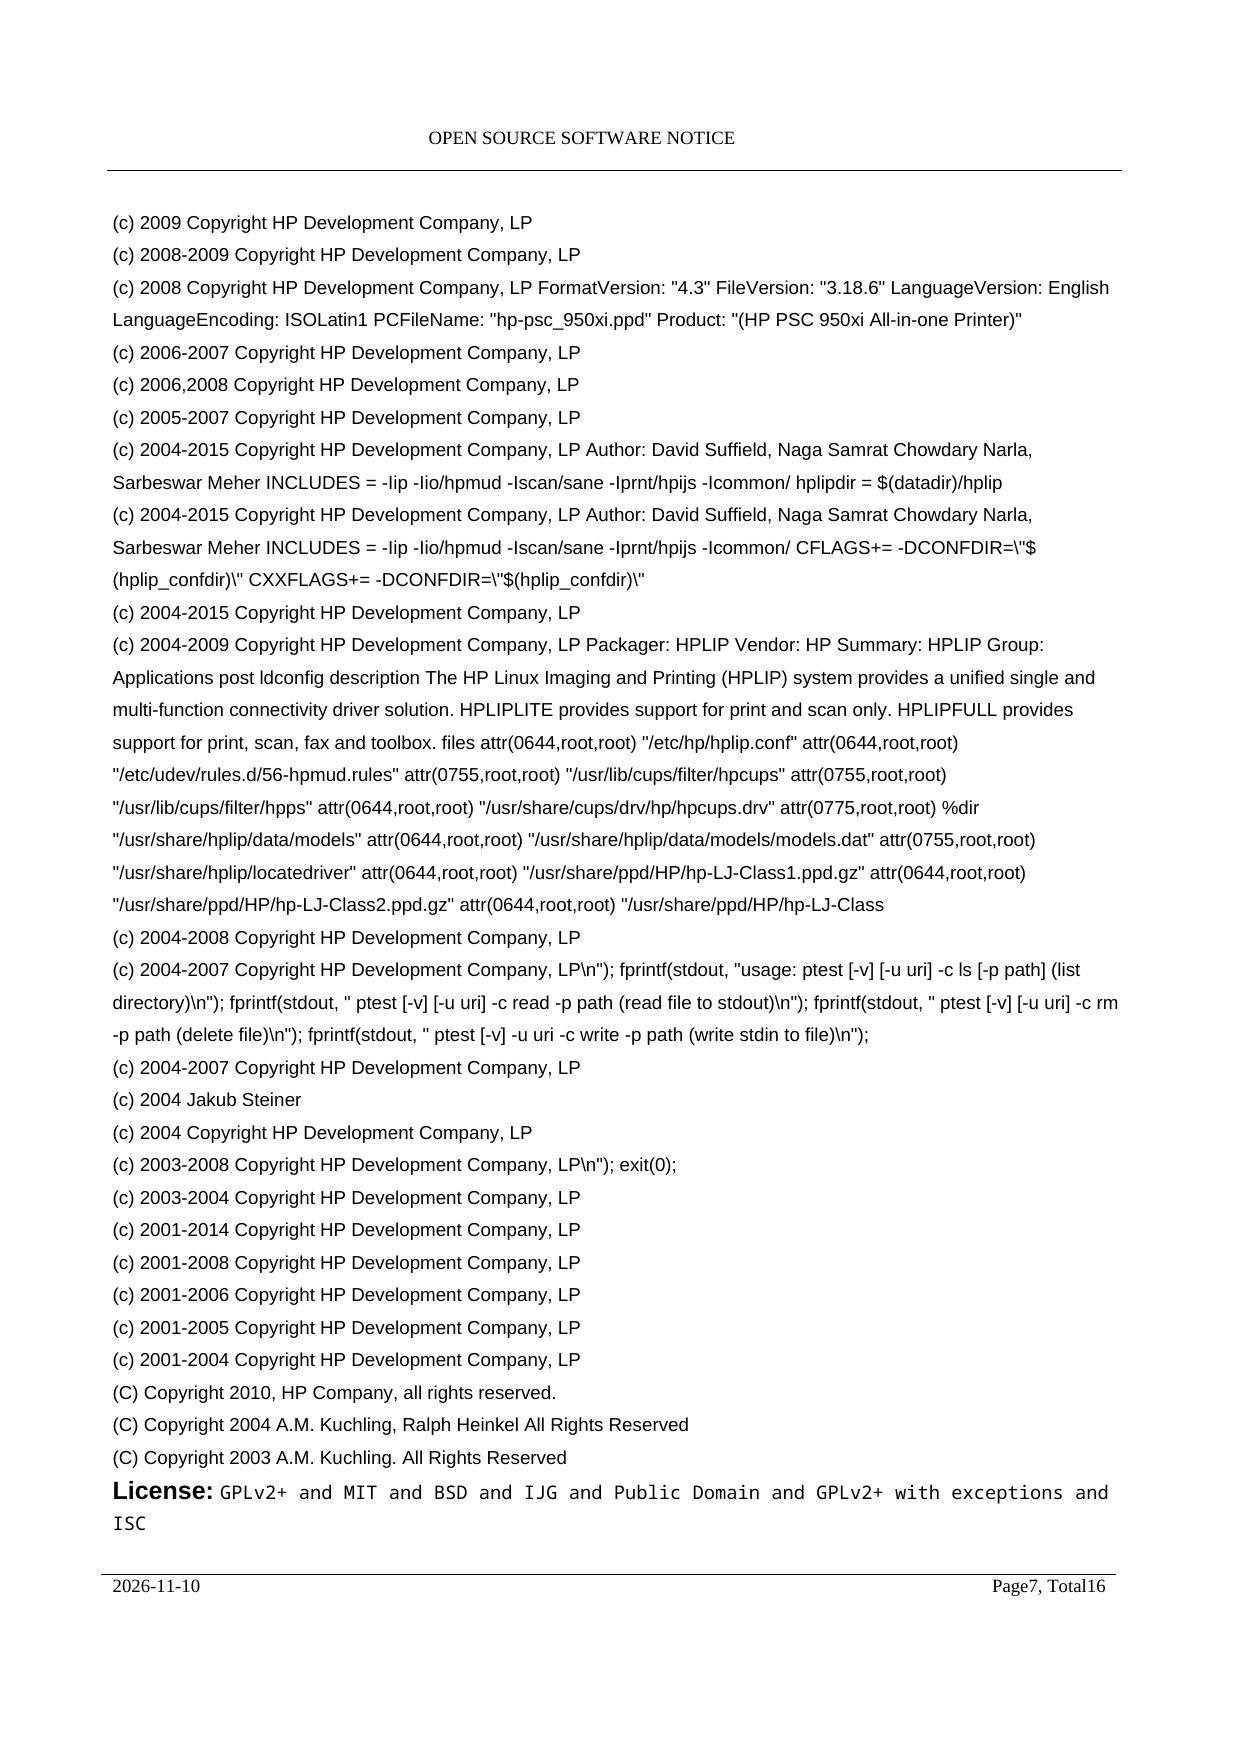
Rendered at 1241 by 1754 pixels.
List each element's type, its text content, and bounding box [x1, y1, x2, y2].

text (C) Copyright 2004 A.M. Kuchling, Ralph Heinkel All Rights Reserved [112, 1409, 1128, 1441]
text (c) 2004-2008 Copyright HP Development Company, LP [112, 921, 1128, 954]
text (c) 2001-2006 Copyright HP Development Company, LP [112, 1279, 1128, 1311]
text (c) 2001-2008 Copyright HP Development Company, LP [112, 1246, 1128, 1279]
text (c) 2004-2007 Copyright HP Development Company, LP [112, 1051, 1128, 1084]
text (c) 2004 Copyright HP Development Company, LP [112, 1116, 1128, 1149]
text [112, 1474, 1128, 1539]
text (c) 2001-2004 Copyright HP Development Company, LP [112, 1344, 1128, 1376]
text (C) Copyright 2003 A.M. Kuchling. All Rights Reserved [112, 1441, 1128, 1474]
text (C) Copyright 2010, HP Company, all rights reserved. [112, 1376, 1128, 1409]
text (c) 2008-2009 Copyright HP Development Company, LP [112, 239, 1128, 271]
text (c) 2004 Jakub Steiner [112, 1084, 1128, 1116]
text (c) 2001-2005 Copyright HP Development Company, LP [112, 1311, 1128, 1344]
text (c) 2004-2015 Copyright HP Development Company, LP [112, 596, 1128, 629]
text (c) 2001-2014 Copyright HP Development Company, LP [112, 1214, 1128, 1246]
text (c) 2008 Copyright HP Development Company, LP FormatVersion: "4.3" FileVersion: "3.18.6" LanguageVersion: English LanguageEncoding: ISOLatin1 PCFileName: "hp-psc_950xi.ppd" Product: "(HP PSC 950xi All-in-one Printer)" [112, 271, 1128, 336]
text (c) 2006,2008 Copyright HP Development Company, LP [112, 369, 1128, 401]
text (c) 2005-2007 Copyright HP Development Company, LP [112, 401, 1128, 434]
text (c) 2004-2015 Copyright HP Development Company, LP Author: David Suffield, Naga Samrat Chowdary Narla, Sarbeswar Meher INCLUDES = -Iip -Iio/hpmud -Iscan/sane -Iprnt/hpijs -Icommon/ hplipdir = $(datadir)/hplip [112, 434, 1128, 499]
text (c) 2004-2007 Copyright HP Development Company, LP\n"); fprintf(stdout, "usage: ptest [-v] [-u uri] -c ls [-p path] (list directory)\n"); fprintf(stdout, " ptest [-v] [-u uri] -c read -p path (read file to stdout)\n"); fprintf(stdout, " ptest [-v] [-u uri] -c rm -p path (delete file)\n"); fprintf(stdout, " ptest [-v] -u uri -c write -p path (write stdin to file)\n"); [112, 954, 1128, 1051]
text (c) 2004-2015 Copyright HP Development Company, LP Author: David Suffield, Naga Samrat Chowdary Narla, Sarbeswar Meher INCLUDES = -Iip -Iio/hpmud -Iscan/sane -Iprnt/hpijs -Icommon/ CFLAGS+= -DCONFDIR=\"$(hplip_confdir)\" CXXFLAGS+= -DCONFDIR=\"$(hplip_confdir)\" [112, 499, 1128, 596]
text (c) 2004-2009 Copyright HP Development Company, LP Packager: HPLIP Vendor: HP Summary: HPLIP Group: Applications post ldconfig description The HP Linux Imaging and Printing (HPLIP) system provides a unified single and multi-function connectivity driver solution. HPLIPLITE provides support for print and scan only. HPLIPFULL provides support for print, scan, fax and toolbox. files attr(0644,root,root) "/etc/hp/hplip.conf" attr(0644,root,root) "/etc/udev/rules.d/56-hpmud.rules" attr(0755,root,root) "/usr/lib/cups/filter/hpcups" attr(0755,root,root) "/usr/lib/cups/filter/hpps" attr(0644,root,root) "/usr/share/cups/drv/hp/hpcups.drv" attr(0775,root,root) %dir "/usr/share/hplip/data/models" attr(0644,root,root) "/usr/share/hplip/data/models/models.dat" attr(0755,root,root) "/usr/share/hplip/locatedriver" attr(0644,root,root) "/usr/share/ppd/HP/hp-LJ-Class1.ppd.gz" attr(0644,root,root) "/usr/share/ppd/HP/hp-LJ-Class2.ppd.gz" attr(0644,root,root) "/usr/share/ppd/HP/hp-LJ-Class [112, 629, 1128, 921]
text (c) 2009 Copyright HP Development Company, LP [112, 206, 1128, 239]
text (c) 2006-2007 Copyright HP Development Company, LP [112, 336, 1128, 369]
text (c) 2003-2004 Copyright HP Development Company, LP [112, 1181, 1128, 1214]
text (c) 2003-2008 Copyright HP Development Company, LP\n"); exit(0); [112, 1149, 1128, 1181]
